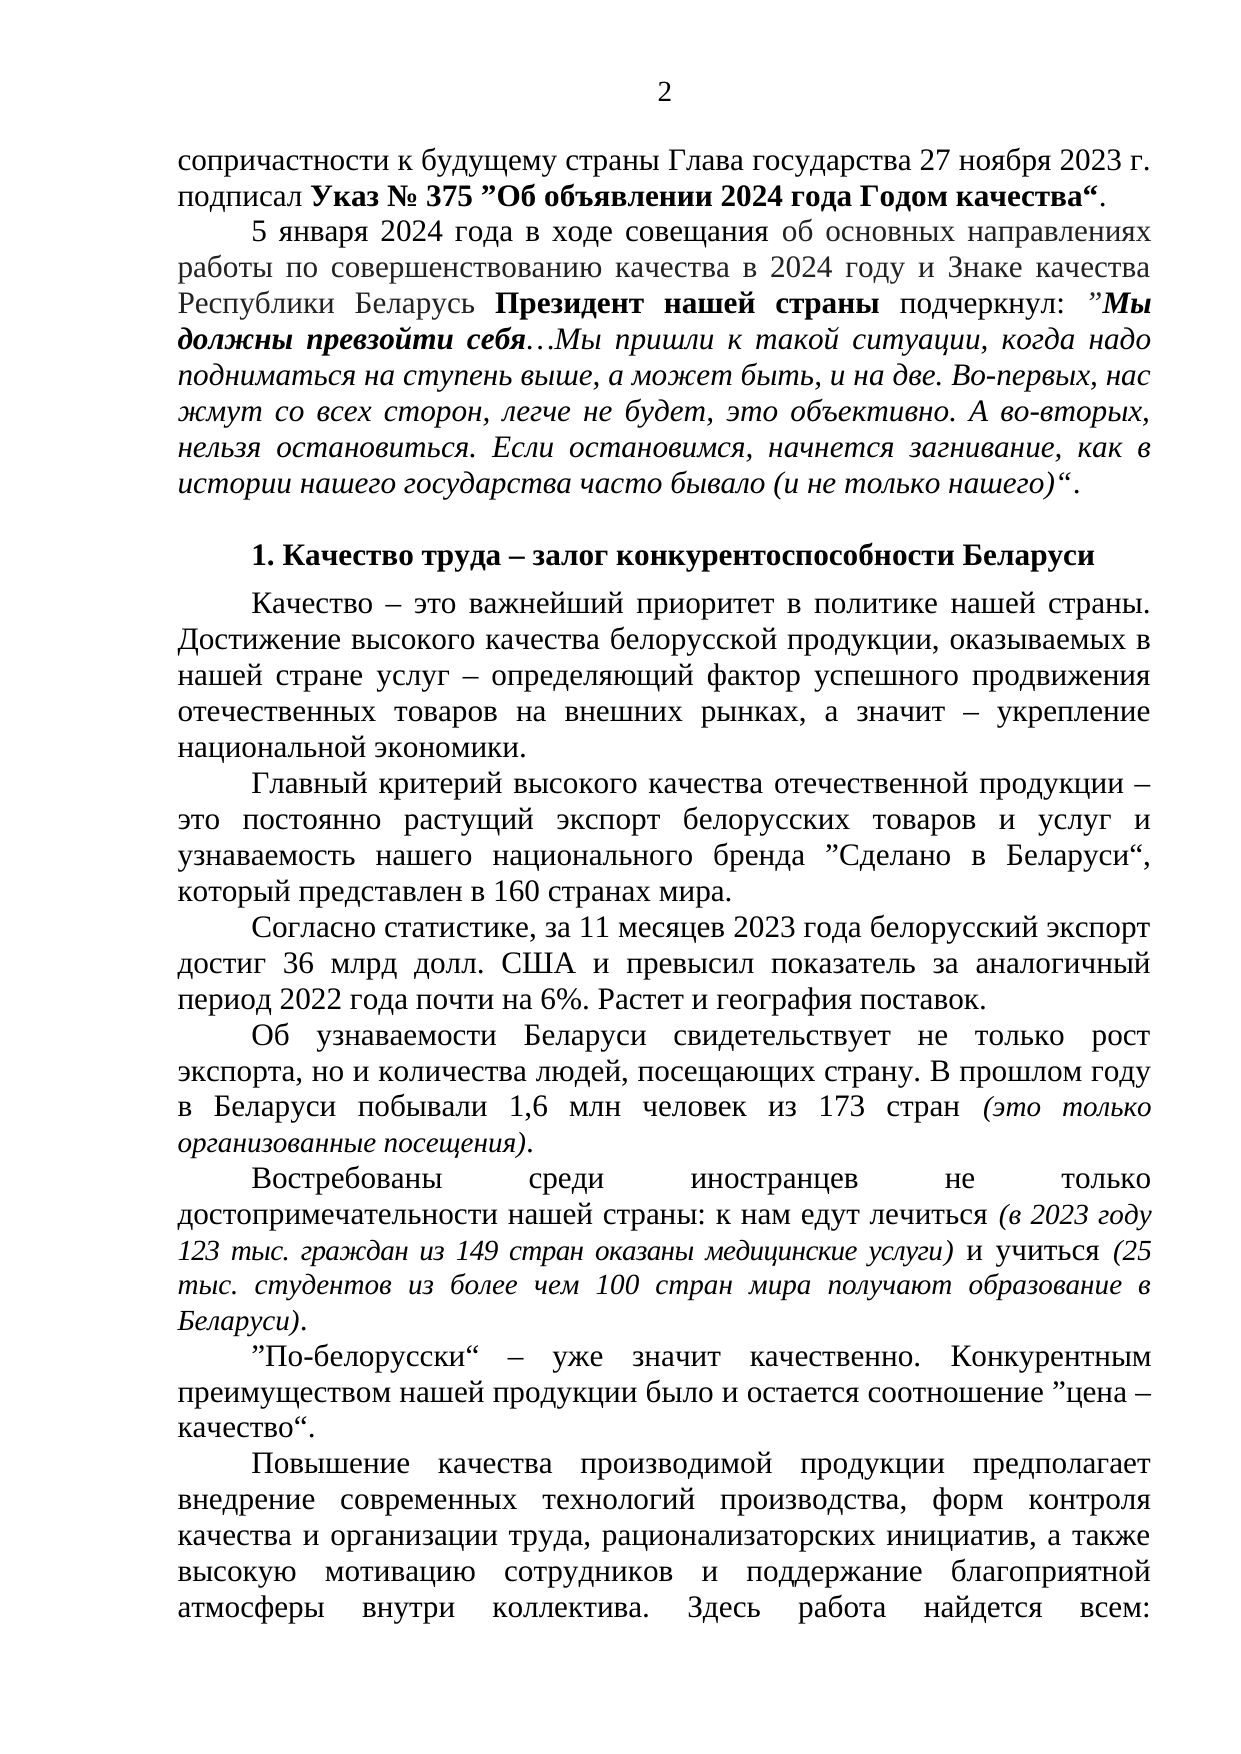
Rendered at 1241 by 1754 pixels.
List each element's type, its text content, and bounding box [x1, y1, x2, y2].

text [177, 141, 1152, 213]
text Качество – это важнейший приоритет в политике нашей страны. Достижение высокого качества белорусской продукции, оказываемых в нашей стране услуг – определяющий фактор успешного продвижения отечественных товаров на внешних рынках, а значит – укрепление национальной экономики. [177, 584, 1152, 764]
text Главный критерий высокого качества отечественной продукции – это постоянно растущий экспорт белорусских товаров и услуг и узнаваемость нашего национального бренда ”Сделано в Беларуси“, который представлен в 160 странах мира. [177, 764, 1152, 908]
text 1. Качество труда – залог конкурентоспособности Беларуси [177, 536, 1152, 572]
text Согласно статистике, за 11 месяцев 2023 года белорусский экспорт достиг 36 млрд долл. США и превысил показатель за аналогичный период 2022 года почти на 6%. Растет и география поставок. [177, 908, 1152, 1016]
text Об узнаваемости Беларуси свидетельствует не только рост экспорта, но и количества людей, посещающих страну. В прошлом году в Беларуси побывали 1,6 млн человек из 173 стран (это только организованные посещения). [177, 1016, 1152, 1159]
text 5 января 2024 года в ходе совещания об основных направлениях работы по совершенствованию качества в 2024 году и Знаке качества Республики Беларусь Президент нашей страны подчеркнул: ”Мы должны превзойти себя…Мы пришли к такой ситуации, когда надо подниматься на ступень выше, а может быть, и на две. Во-первых, нас жмут со всех сторон, легче не будет, это объективно. А во-вторых, нельзя остановиться. Если остановимся, начнется загнивание, как в истории нашего государства часто бывало (и не только нашего)“. [177, 284, 1152, 500]
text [177, 1445, 1152, 1624]
text ”По-белорусски“ – уже значит качественно. Конкурентным преимуществом нашей продукции было и остается соотношение ”цена – качество“. [177, 1337, 1152, 1445]
text Востребованы среди иностранцев не только достопримечательности нашей страны: к нам едут лечиться (в 2023 году 123 тыс. граждан из 149 стран оказаны медицинские услуги) и учиться (25 тыс. студентов из более чем 100 стран мира получают образование в Беларуси). [177, 1159, 1152, 1337]
